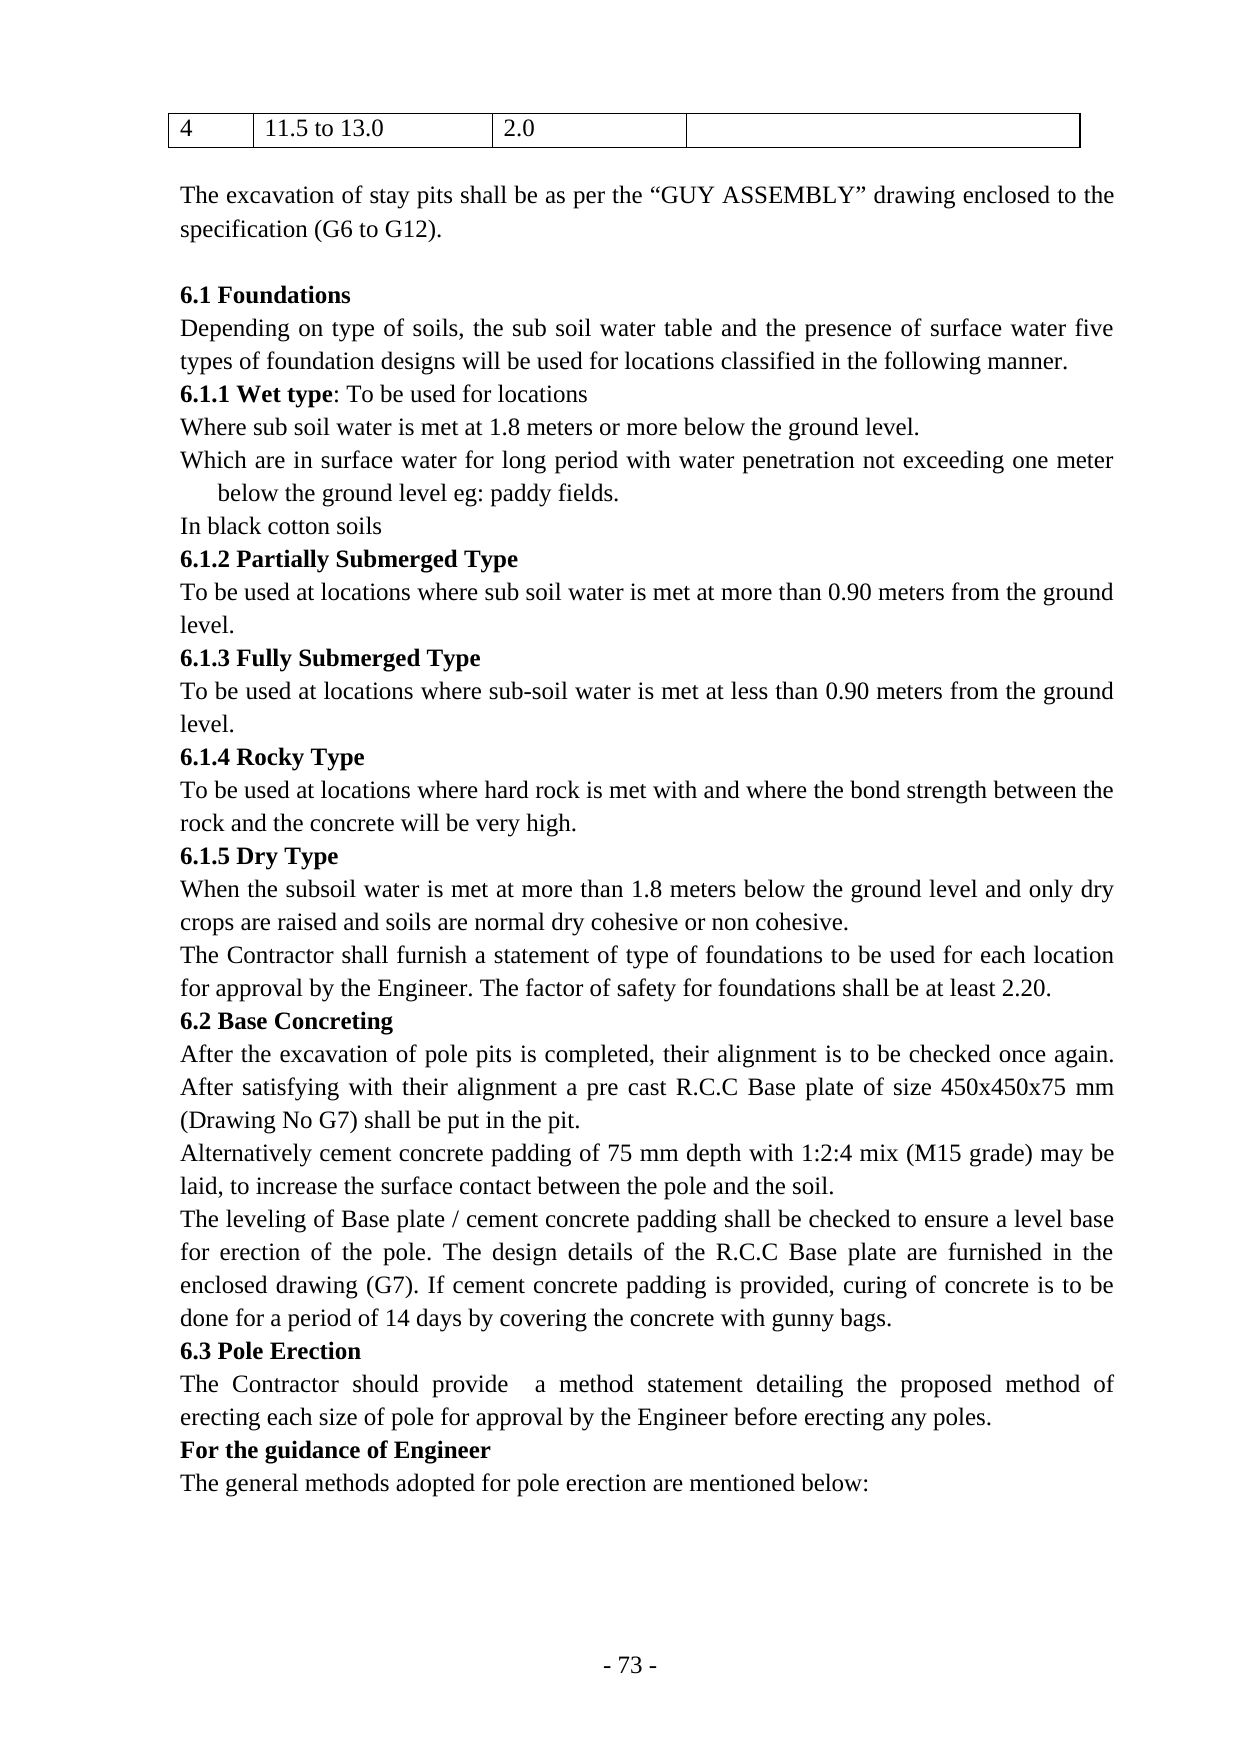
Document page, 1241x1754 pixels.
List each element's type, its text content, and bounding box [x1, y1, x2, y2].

text In black cotton soils [180, 511, 1115, 539]
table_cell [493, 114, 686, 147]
text After the excavation of pole pits is completed, their alignment is to be checked once again. After satisfying with their alignment a pre cast R.C.C Base plate of size 450x450x75 mm (Drawing No G7) shall be put in the pit. [180, 1039, 1115, 1134]
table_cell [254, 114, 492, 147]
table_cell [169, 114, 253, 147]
text When the subsoil water is met at more than 1.8 meters below the ground level and only dry crops are raised and soils are normal dry cohesive or non cohesive. [180, 874, 1115, 936]
text Which are in surface water for long period with water penetration not exceeding one meter below the ground level eg: paddy fields. [180, 445, 1115, 507]
text 6.2 Base Concreting [180, 1006, 1115, 1035]
text Alternatively cement concrete padding of 75 mm depth with 1:2:4 mix (M15 grade) may be laid, to increase the surface contact between the pole and the soil. [180, 1138, 1115, 1200]
text 6.1.1 Wet type: To be used for locations [180, 379, 1115, 407]
text The Contractor shall furnish a statement of type of foundations to be used for each location for approval by the Engineer. The factor of safety for foundations shall be at least 2.20. [180, 940, 1115, 1002]
text Where sub soil water is met at 1.8 meters or more below the ground level. [180, 412, 1115, 441]
text 6.1.4 Rocky Type [180, 742, 1115, 771]
text Depending on type of soils, the sub soil water table and the presence of surface water five types of foundation designs will be used for locations classified in the following manner. [180, 313, 1115, 374]
text To be used at locations where hard rock is met with and where the bond strength between the rock and the concrete will be very high. [180, 775, 1115, 837]
text 6.1.2 Partially Submerged Type [180, 544, 1115, 573]
text The excavation of stay pits shall be as per the “GUY ASSEMBLY” drawing enclosed to the specification (G6 to G12). [180, 181, 1115, 242]
text The Contractor should provide a method statement detailing the proposed method of erecting each size of pole for approval by the Engineer before erecting any poles. [180, 1369, 1115, 1431]
text To be used at locations where sub soil water is met at more than 0.90 meters from the ground level. [180, 577, 1115, 639]
text 6.3 Pole Erection [180, 1336, 1115, 1365]
text The general methods adopted for pole erection are mentioned below: [180, 1468, 1115, 1497]
text The leveling of Base plate / cement concrete padding shall be checked to ensure a level base for erection of the pole. The design details of the R.C.C Base plate are furnished in the enclosed drawing (G7). If cement concrete padding is provided, curing of concrete is to be done for a period of 14 days by covering the concrete with gunny bags. [180, 1204, 1115, 1332]
text 6.1 Foundations [180, 280, 1115, 308]
text For the guidance of Engineer [180, 1435, 1115, 1464]
text 6.1.3 Fully Submerged Type [180, 643, 1115, 672]
text To be used at locations where sub-soil water is met at less than 0.90 meters from the ground level. [180, 676, 1115, 738]
text 6.1.5 Dry Type [180, 841, 1115, 870]
